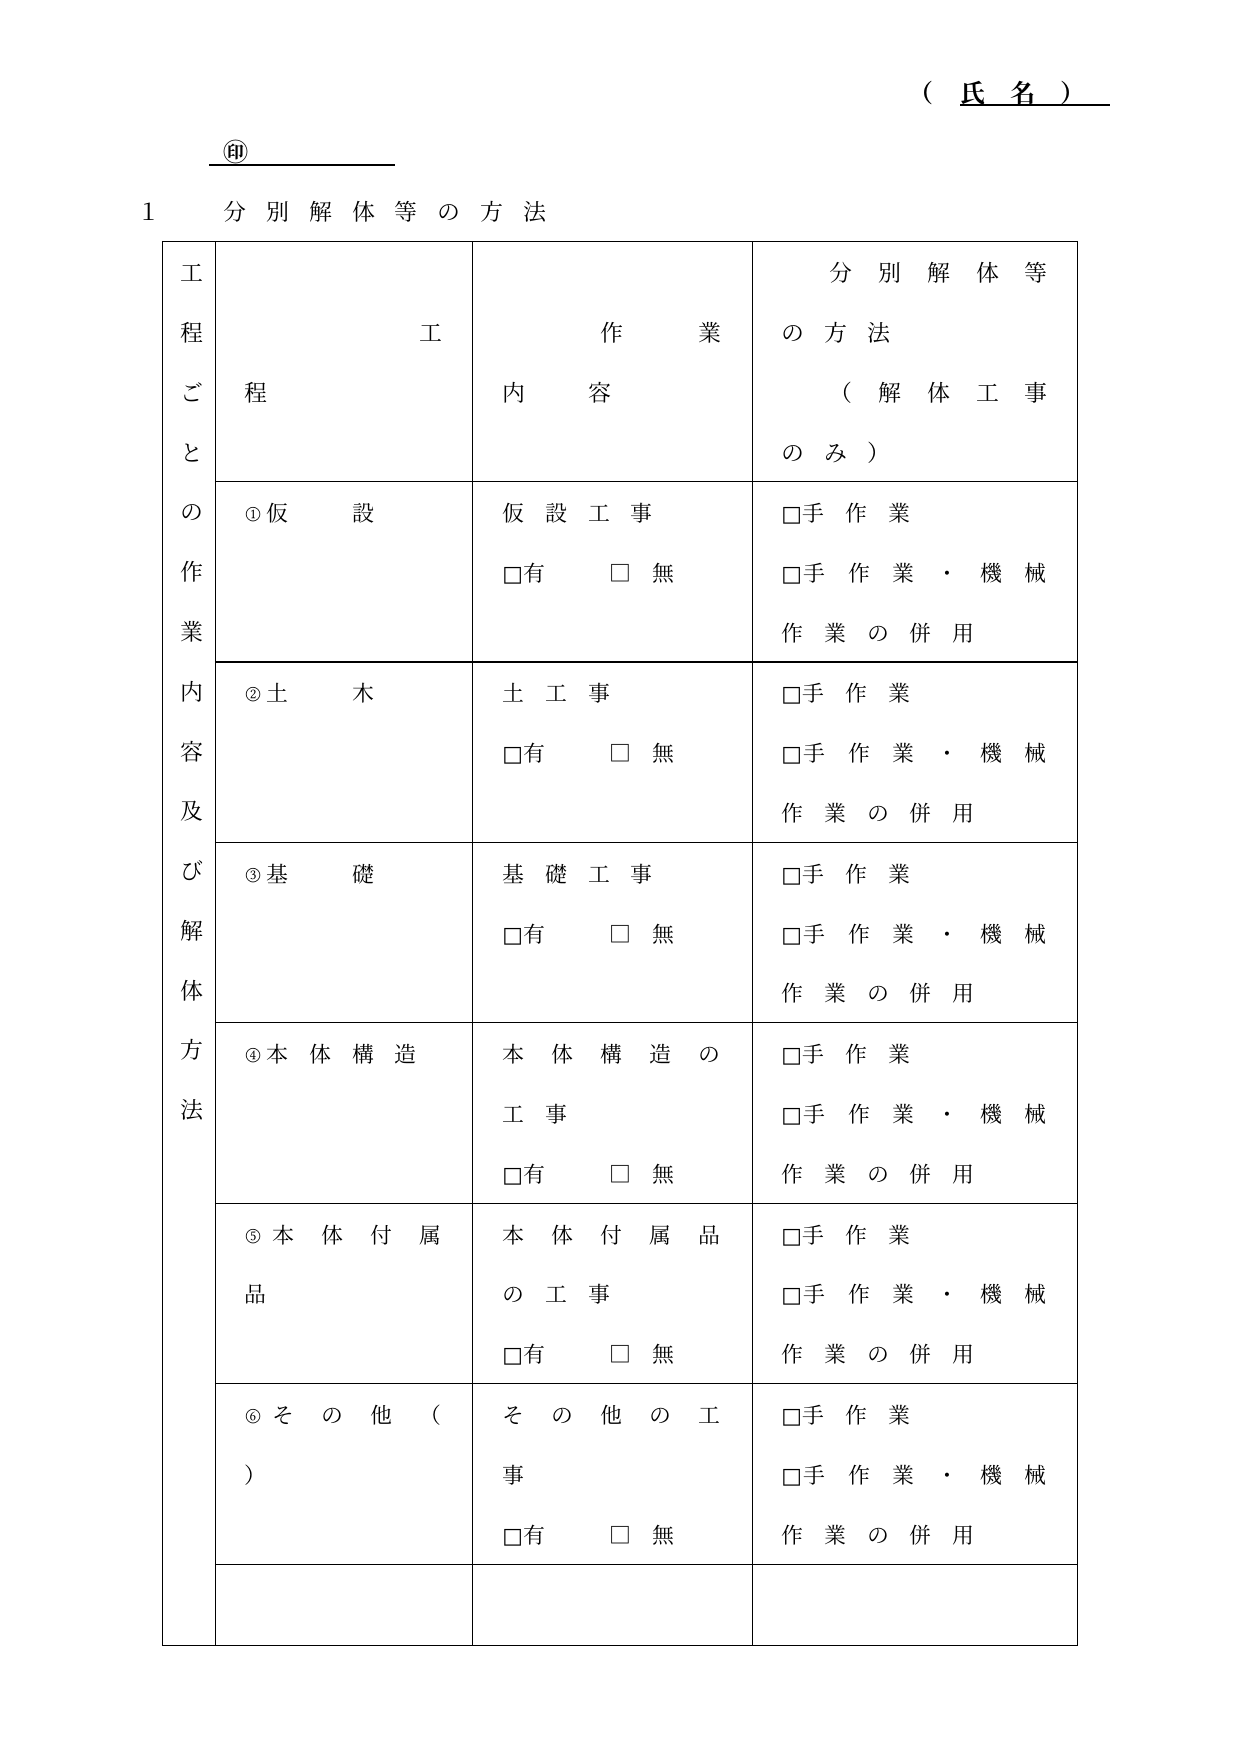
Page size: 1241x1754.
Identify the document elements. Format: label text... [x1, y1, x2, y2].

text （氏名） ㊞ [160, 61, 1103, 181]
table_cell ②土 木 [216, 663, 472, 842]
table_cell [753, 1565, 1077, 1645]
table_cell □手作業 □手作業・機械作業の併用 [753, 843, 1077, 1022]
table_cell ⑤本体付属品 [216, 1204, 472, 1383]
table_cell 基礎工事 □有 □無 [473, 843, 752, 1022]
table_cell 土工事 □有 □無 [473, 663, 752, 842]
table_cell [216, 1565, 472, 1645]
table_cell 仮設工事 □有 □無 [473, 482, 752, 661]
table_cell ③基 礎 [216, 843, 472, 1022]
table_cell □手作業 □手作業・機械作業の併用 [753, 1384, 1077, 1563]
table_cell □手作業 □手作業・機械作業の併用 [753, 663, 1077, 842]
table_cell □手作業 □手作業・機械作業の併用 [753, 1023, 1077, 1203]
table_cell □手作業 □手作業・機械作業の併用 [753, 1204, 1077, 1383]
table_cell その他の工事 □有 □無 [473, 1384, 752, 1563]
table_cell [473, 1565, 752, 1645]
table_header 工 程 ご と の 作 業 内 容 及 び 解 体 方 法 [163, 242, 215, 1645]
table_cell ④本体構造 [216, 1023, 472, 1203]
table_cell □手作業 □手作業・機械作業の併用 [753, 482, 1077, 661]
text １ 分別解体等の方法 [137, 181, 1103, 241]
table_header 分別解体等の方法 （解体工事のみ） [753, 242, 1077, 481]
table_header 工 程 [216, 242, 472, 481]
table_header 作 業 内 容 [473, 242, 752, 481]
table_cell ⑥その他（ ） [216, 1384, 472, 1563]
table_cell ①仮 設 [216, 482, 472, 661]
table_cell 本体付属品の工事 □有 □無 [473, 1204, 752, 1383]
table_cell 本体構造の工事 □有 □無 [473, 1023, 752, 1203]
